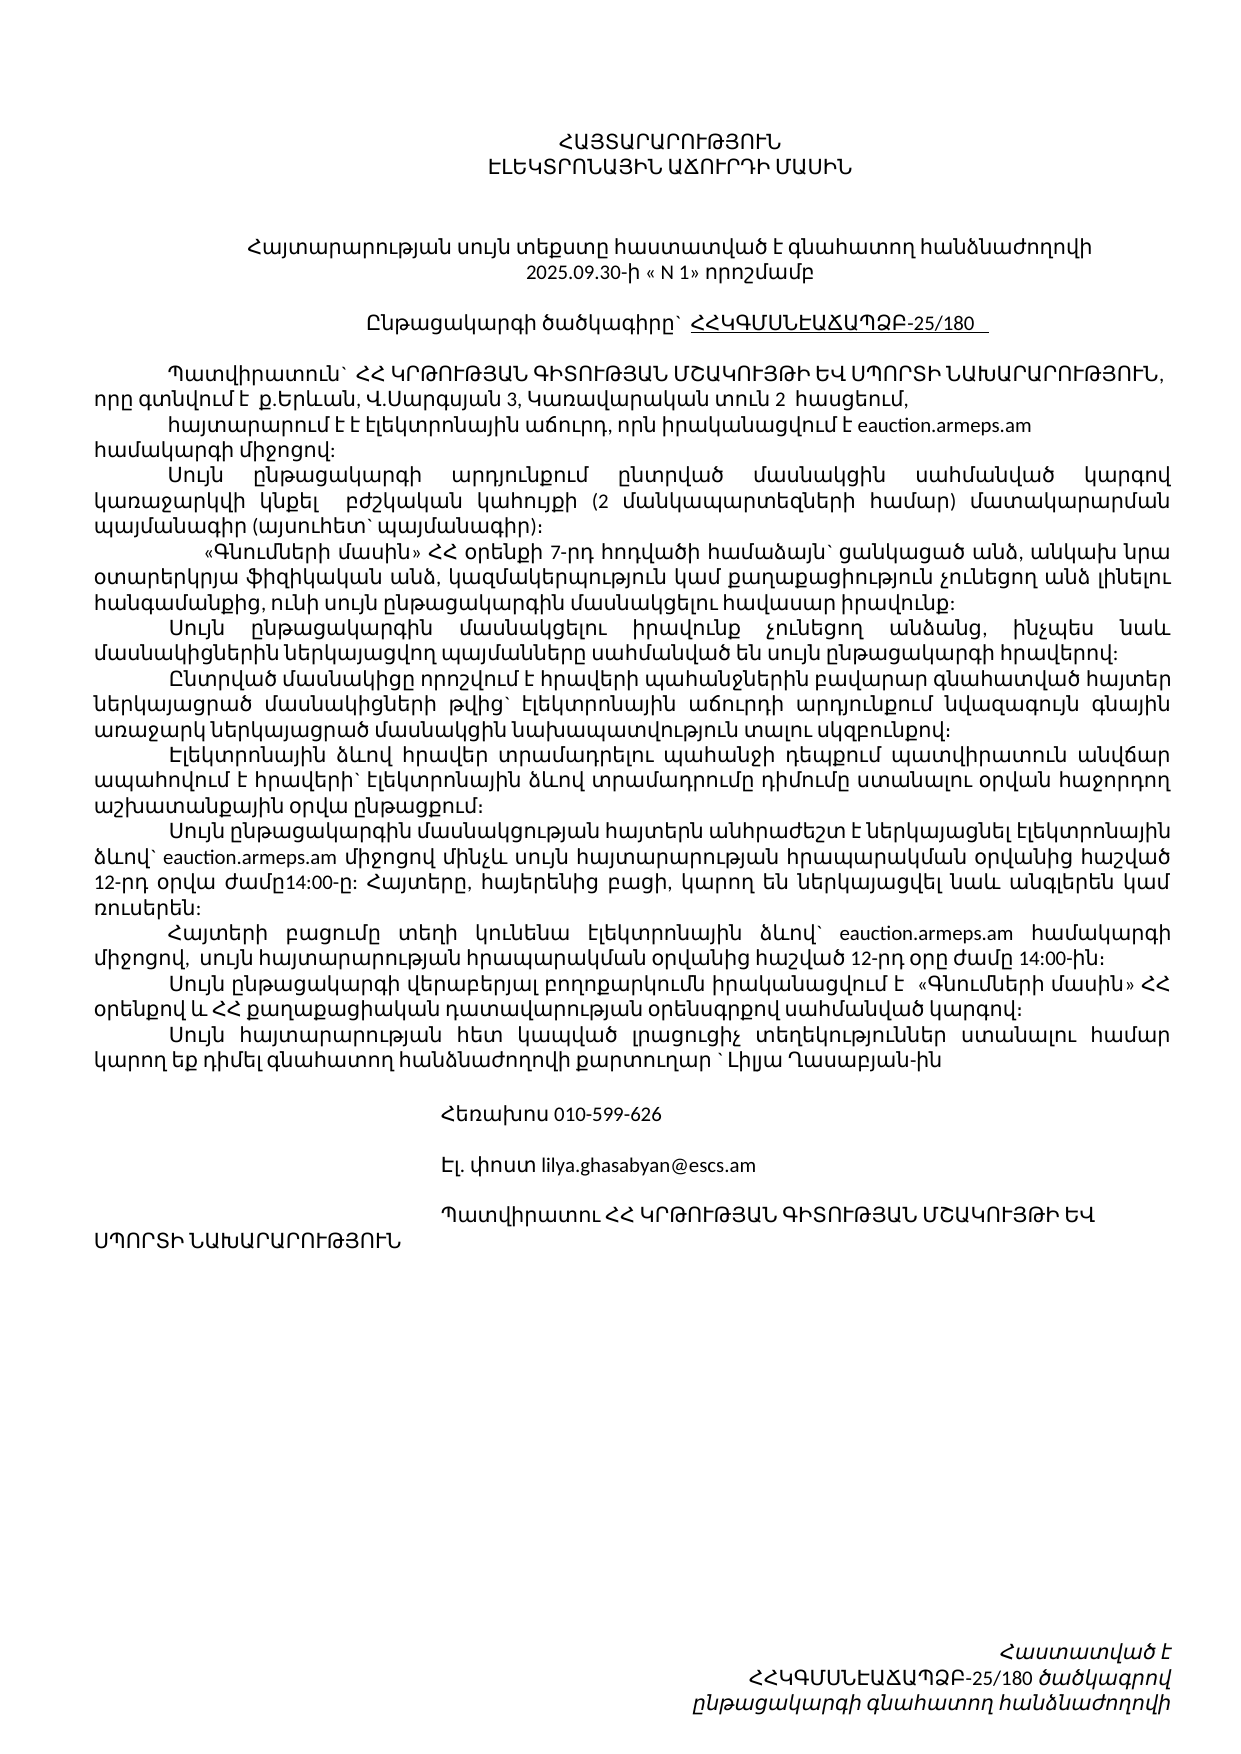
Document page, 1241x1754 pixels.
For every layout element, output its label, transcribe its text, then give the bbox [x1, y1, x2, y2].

text Ընթացակարգի ծածկագիրը` ՀՀԿԳՄՍՆԷԱՃԱՊՁԲ-25/180 [94, 310, 1171, 336]
text հայտարարում է է էլեկտրոնային աճուրդ, որն իրականացվում է eauction.armeps.am համակարգի միջոցով: [94, 412, 1171, 463]
text Սույն ընթացակարգի արդյունքում ընտրված մասնակցին սահմանված կարգով կառաջարկվի կնքել բժշկական կահույքի (2 մանկապարտեզների համար) մատակարարման պայմանագիր (այսուհետ` պայմանագիր)։ [94, 463, 1171, 539]
text Հաստատված է [94, 1639, 1171, 1665]
text ՀԱՅՏԱՐԱՐՈՒԹՅՈՒՆ [94, 129, 1171, 154]
text ԷԼԵԿՏՐՈՆԱՅԻՆ ԱՃՈՒՐԴԻ ՄԱՍԻՆ [94, 154, 1171, 180]
text Էլեկտրոնային ձևով հրավեր տրամադրելու պահանջի դեպքում պատվիրատուն անվճար ապահովում է հրավերի` էլեկտրոնային ձևով տրամադրումը դիմումը ստանալու օրվան հաջորդող աշխատանքային օրվա ընթացքում։ [94, 742, 1171, 818]
text ընթացակարգի գնահատող հանձնաժողովի [94, 1690, 1171, 1716]
text Հայտերի բացումը տեղի կունենա էլեկտրոնային ձևով` eauction.armeps.am համակարգի միջոցով, սույն հայտարարության հրապարակման օրվանից հաշված 12-րդ օրը ժամը 14:00-ին։ [94, 920, 1171, 971]
text Հայտարարության սույն տեքստը հաստատված է գնահատող հանձնաժողովի [94, 234, 1171, 259]
text Սույն ընթացակարգին մասնակցության հայտերն անհրաժեշտ է ներկայացնել էլեկտրոնային ձևով` eauction.armeps.am միջոցով մինչև սույն հայտարարության հրապարակման օրվանից հաշված 12-րդ օրվա ժամը14:00-ը: Հայտերը, հայերենից բացի, կարող են ներկայացվել նաև անգլերեն կամ ռուսերեն: [94, 818, 1171, 920]
text Պատվիրատու ՀՀ ԿՐԹՈՒԹՅԱՆ ԳԻՏՈՒԹՅԱՆ ՄՇԱԿՈՒՅԹԻ ԵՎ ՍՊՈՐՏԻ ՆԱԽԱՐԱՐՈՒԹՅՈՒՆ [94, 1203, 1171, 1253]
text Պատվիրատուն` ՀՀ ԿՐԹՈՒԹՅԱՆ ԳԻՏՈՒԹՅԱՆ ՄՇԱԿՈՒՅԹԻ ԵՎ ՍՊՈՐՏԻ ՆԱԽԱՐԱՐՈՒԹՅՈՒՆ, որը գտնվում է ք.Երևան, Վ.Սարգսյան 3, Կառավարական տուն 2 հասցեում, [94, 361, 1171, 412]
text Սույն հայտարարության հետ կապված լրացուցիչ տեղեկություններ ստանալու համար կարող եք դիմել գնահատող հանձնաժողովի քարտուղար ` Լիլյա Ղասաբյան-ին [94, 1022, 1171, 1073]
text ՀՀԿԳՄՍՆԷԱՃԱՊՁԲ-25/180 ծածկագրով [94, 1665, 1171, 1690]
text Հեռախոս 010-599-626 [94, 1101, 1171, 1126]
text Էլ. փոստ lilya.ghasabyan@escs.am [94, 1152, 1171, 1177]
text Սույն ընթացակարգին մասնակցելու իրավունք չունեցող անձանց, ինչպես նաև մասնակիցներին ներկայացվող պայմանները սահմանված են սույն ընթացակարգի հրավերով: [94, 615, 1171, 666]
text 2025.09.30 -ի « N 1» որոշմամբ [94, 259, 1171, 285]
text Ընտրված մասնակիցը որոշվում է հրավերի պահանջներին բավարար գնահատված հայտեր ներկայացրած մասնակիցների թվից` էլեկտրոնային աճուրդի արդյունքում նվազագույն գնային առաջարկ ներկայացրած մասնակցին նախապատվություն տալու սկզբունքով։ [94, 666, 1171, 742]
text «Գնումների մասին» ՀՀ օրենքի 7-րդ հոդվածի համաձայն` ցանկացած անձ, անկախ նրա օտարերկրյա ֆիզիկական անձ, կազմակերպություն կամ քաղաքացիություն չունեցող անձ լինելու հանգամանքից, ունի սույն ընթացակարգին մասնակցելու հավասար իրավունք: [94, 539, 1171, 615]
text Սույն ընթացակարգի վերաբերյալ բողոքարկումն իրականացվում է «Գնումների մասին» ՀՀ օրենքով և ՀՀ քաղաքացիական դատավարության օրենսգրքով սահմանված կարգով։ [94, 971, 1171, 1022]
